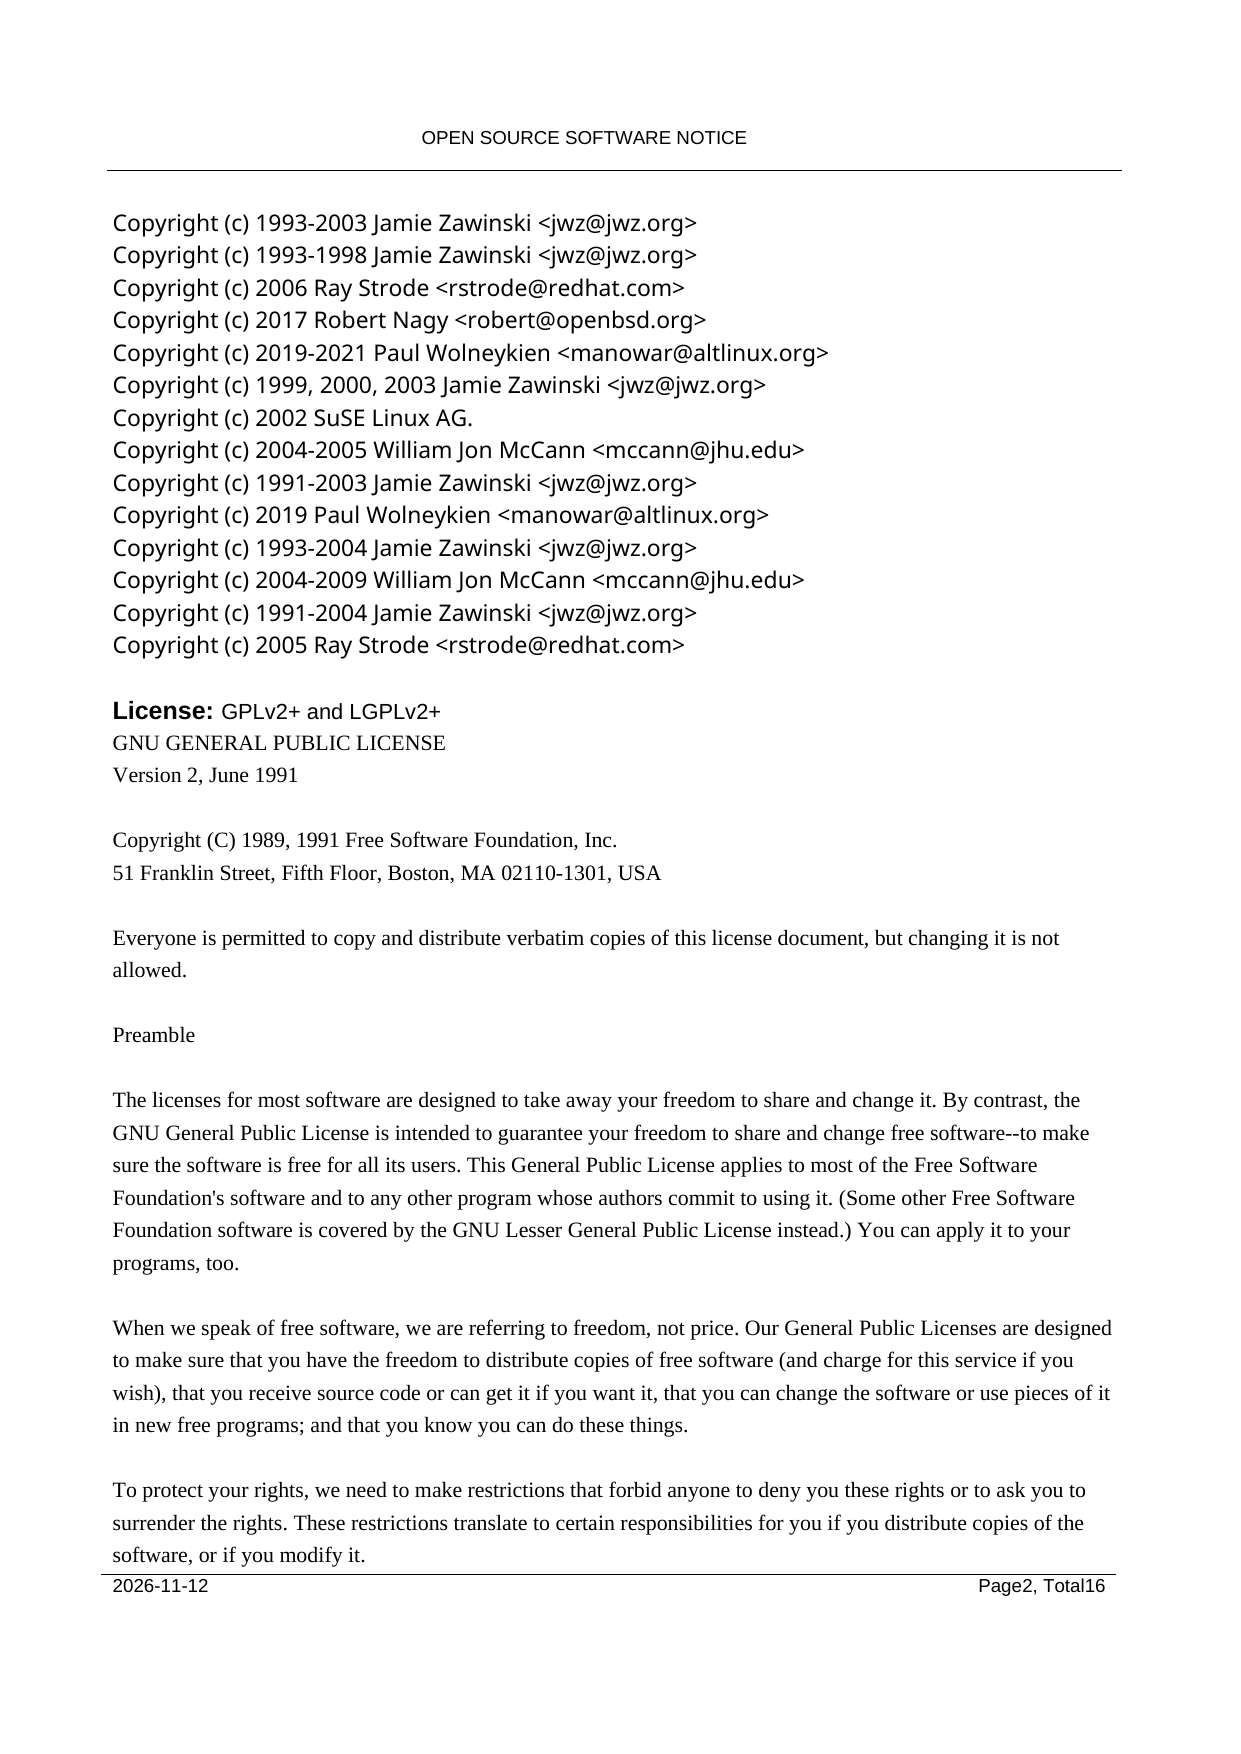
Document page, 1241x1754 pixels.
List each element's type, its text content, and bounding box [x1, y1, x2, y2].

text License: GPLv2+ and LGPLv2+ [112, 694, 1128, 726]
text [112, 206, 1128, 694]
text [112, 726, 1128, 1571]
